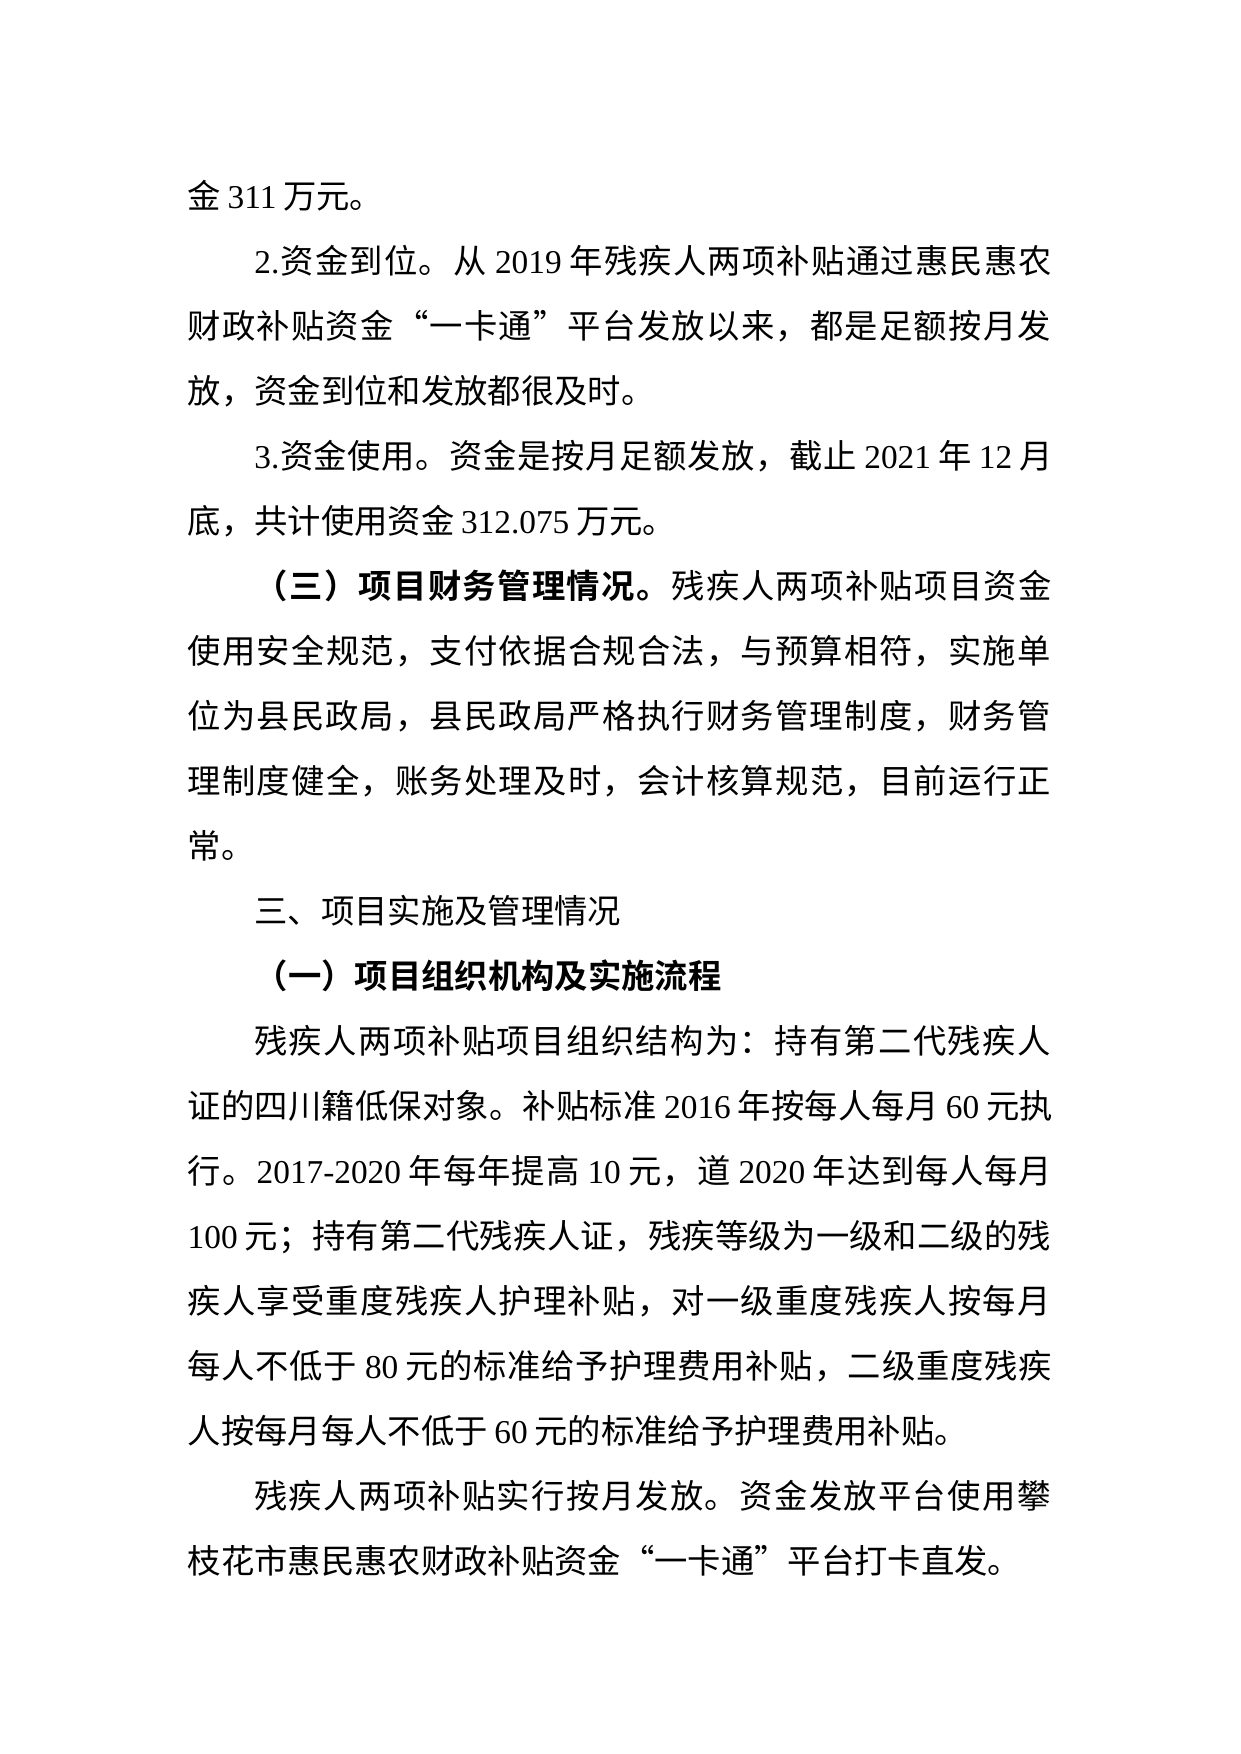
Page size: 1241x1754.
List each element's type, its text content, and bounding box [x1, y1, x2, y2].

text 残疾人两项补贴项目组织结构为：持有第二代残疾人证的四川籍低保对象。补贴标准2016年按每人每月60元执行。2017-2020年每年提高10元，道2020年达到每人每月100元；持有第二代残疾人证，残疾等级为一级和二级的残疾人享受重度残疾人护理补贴，对一级重度残疾人按每月每人不低于80元的标准给予护理费用补贴，二级重度残疾人按每月每人不低于60元的标准给予护理费用补贴。 [187, 1007, 1053, 1462]
text 残疾人两项补贴实行按月发放。资金发放平台使用攀枝花市惠民惠农财政补贴资金“一卡通”平台打卡直发。 [187, 1462, 1053, 1592]
text 3.资金使用。资金是按月足额发放，截止2021年12月底，共计使用资金312.075万元。 [187, 422, 1053, 552]
text （三）项目财务管理情况。残疾人两项补贴项目资金使用安全规范，支付依据合规合法，与预算相符，实施单位为县民政局，县民政局严格执行财务管理制度，财务管理制度健全，账务处理及时，会计核算规范，目前运行正常。 [187, 552, 1053, 877]
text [187, 162, 1053, 227]
list （一）项目组织机构及实施流程 [187, 942, 1053, 1007]
text 2.资金到位。从2019年残疾人两项补贴通过惠民惠农财政补贴资金“一卡通”平台发放以来，都是足额按月发放，资金到位和发放都很及时。 [187, 227, 1053, 422]
list 项目实施及管理情况 [187, 877, 1053, 942]
